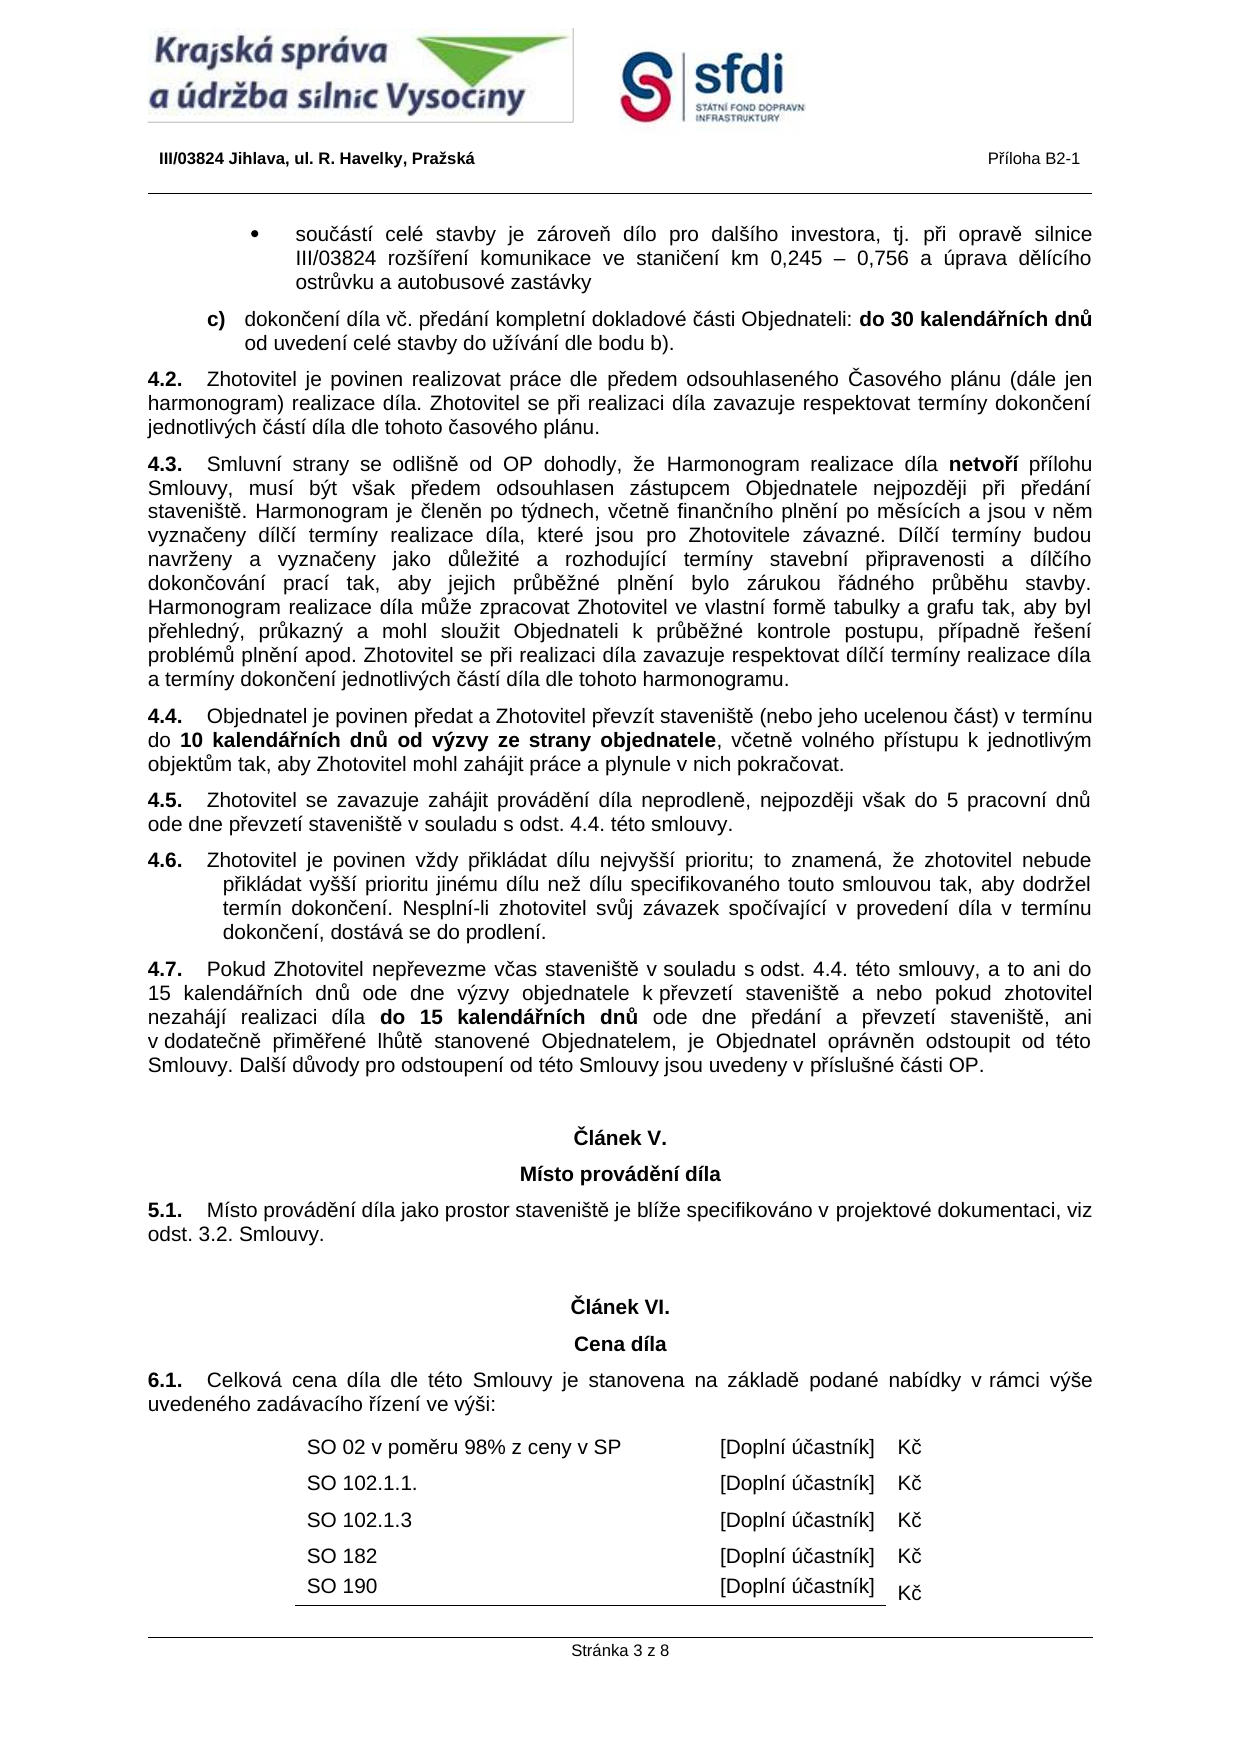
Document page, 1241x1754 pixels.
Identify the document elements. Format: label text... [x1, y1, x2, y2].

table_header [Doplní účastník] [665, 1429, 886, 1465]
list Smluvní strany se odlišně od OP dohodly, že Harmonogram realizace díla netvoří přílohu Smlouvy, musí být však předem odsouhlasen zástupcem Objednatele nejpozději při předání staveniště. Harmonogram je členěn po týdnech, včetně finančního plnění po měsících a jsou v něm vyznačeny dílčí termíny realizace díla, které jsou pro Zhotovitele závazné. Dílčí termíny budou navrženy a vyznačeny jako důležité a rozhodující termíny stavební připravenosti a dílčího dokončování prací tak, aby jejich průběžné plnění bylo zárukou řádného průběhu stavby. Harmonogram realizace díla může zpracovat Zhotovitel ve vlastní formě tabulky a grafu tak, aby byl přehledný, průkazný a mohl sloužit Objednateli k průběžné kontrole postupu, případně řešení problémů plnění apod. Zhotovitel se při realizaci díla zavazuje respektovat dílčí termíny realizace díla a termíny dokončení jednotlivých částí díla dle tohoto harmonogramu. [148, 451, 1093, 691]
table_cell Kč [886, 1538, 960, 1574]
list dokončení díla vč. předání kompletní dokladové části Objednateli: do 30 kalendářních dnů od uvedení celé stavby do užívání dle bodu b). [207, 307, 1093, 354]
table_cell SO 102.1.3 [295, 1501, 664, 1538]
table_cell SO 190 [295, 1574, 664, 1604]
list Zhotovitel se zavazuje zahájit provádění díla neprodleně, nejpozději však do 5 pracovní dnů ode dne převzetí staveniště v souladu s odst. 4.4. této smlouvy. [148, 788, 1093, 836]
list Místo provádění díla jako prostor staveniště je blíže specifikováno v projektové dokumentaci, viz odst. 3.2. Smlouvy. [148, 1198, 1093, 1246]
subtitle Cena díla [148, 1332, 1093, 1356]
list Objednatel je povinen předat a Zhotovitel převzít staveniště (nebo jeho ucelenou část) v termínu do 10 kalendářních dnů od výzvy ze strany objednatele, včetně volného přístupu k jednotlivým objektům tak, aby Zhotovitel mohl zahájit práce a plynule v nich pokračovat. [148, 703, 1093, 775]
list Celková cena díla dle této Smlouvy je stanovena na základě podané nabídky v rámci výše uvedeného zadávacího řízení ve výši: [148, 1368, 1093, 1416]
subtitle Místo provádění díla [148, 1162, 1093, 1186]
table_cell [Doplní účastník] [665, 1574, 886, 1604]
table_cell Kč [886, 1465, 960, 1501]
list součástí celé stavby je zároveň dílo pro dalšího investora, tj. při opravě silnice III/03824 rozšíření komunikace ve staničení km 0,245 – 0,756 a úprava dělícího ostrůvku a autobusové zastávky [251, 222, 1093, 294]
table_cell Kč [886, 1501, 960, 1538]
list Zhotovitel je povinen realizovat práce dle předem odsouhlaseného Časového plánu (dále jen harmonogram) realizace díla. Zhotovitel se při realizaci díla zavazuje respektovat termíny dokončení jednotlivých částí díla dle tohoto časového plánu. [148, 367, 1093, 439]
list Pokud Zhotovitel nepřevezme včas staveniště v souladu s odst. 4.4. této smlouvy, a to ani do 15 kalendářních dnů ode dne výzvy objednatele k převzetí staveniště a nebo pokud zhotovitel nezahájí realizaci díla do 15 kalendářních dnů ode dne předání a převzetí staveniště, ani v dodatečně přiměřené lhůtě stanovené Objednatelem, je Objednatel oprávněn odstoupit od této Smlouvy. Další důvody pro odstoupení od této Smlouvy jsou uvedeny v příslušné části OP. [148, 957, 1093, 1076]
table_cell SO 182 [295, 1538, 664, 1574]
table_header SO 02 v poměru 98% z ceny v SP [295, 1429, 664, 1465]
table_cell Kč [886, 1574, 960, 1604]
list Zhotovitel je povinen vždy přikládat dílu nejvyšší prioritu; to znamená, že zhotovitel nebude přikládat vyšší prioritu jinému dílu než dílu specifikovaného touto smlouvou tak, aby dodržel termín dokončení. Nesplní-li zhotovitel svůj závazek spočívající v provedení díla v termínu dokončení, dostává se do prodlení. [148, 848, 1093, 944]
table_cell [Doplní účastník] [665, 1501, 886, 1538]
subtitle Článek V. [148, 1125, 1093, 1149]
picture [617, 32, 805, 136]
table_cell [Doplní účastník] [665, 1538, 886, 1574]
table_cell SO 102.1.1. [295, 1465, 664, 1501]
table_header Kč [886, 1429, 960, 1465]
text Článek VI. [148, 1295, 1093, 1319]
picture [147, 28, 574, 124]
table_cell [Doplní účastník] [665, 1465, 886, 1501]
